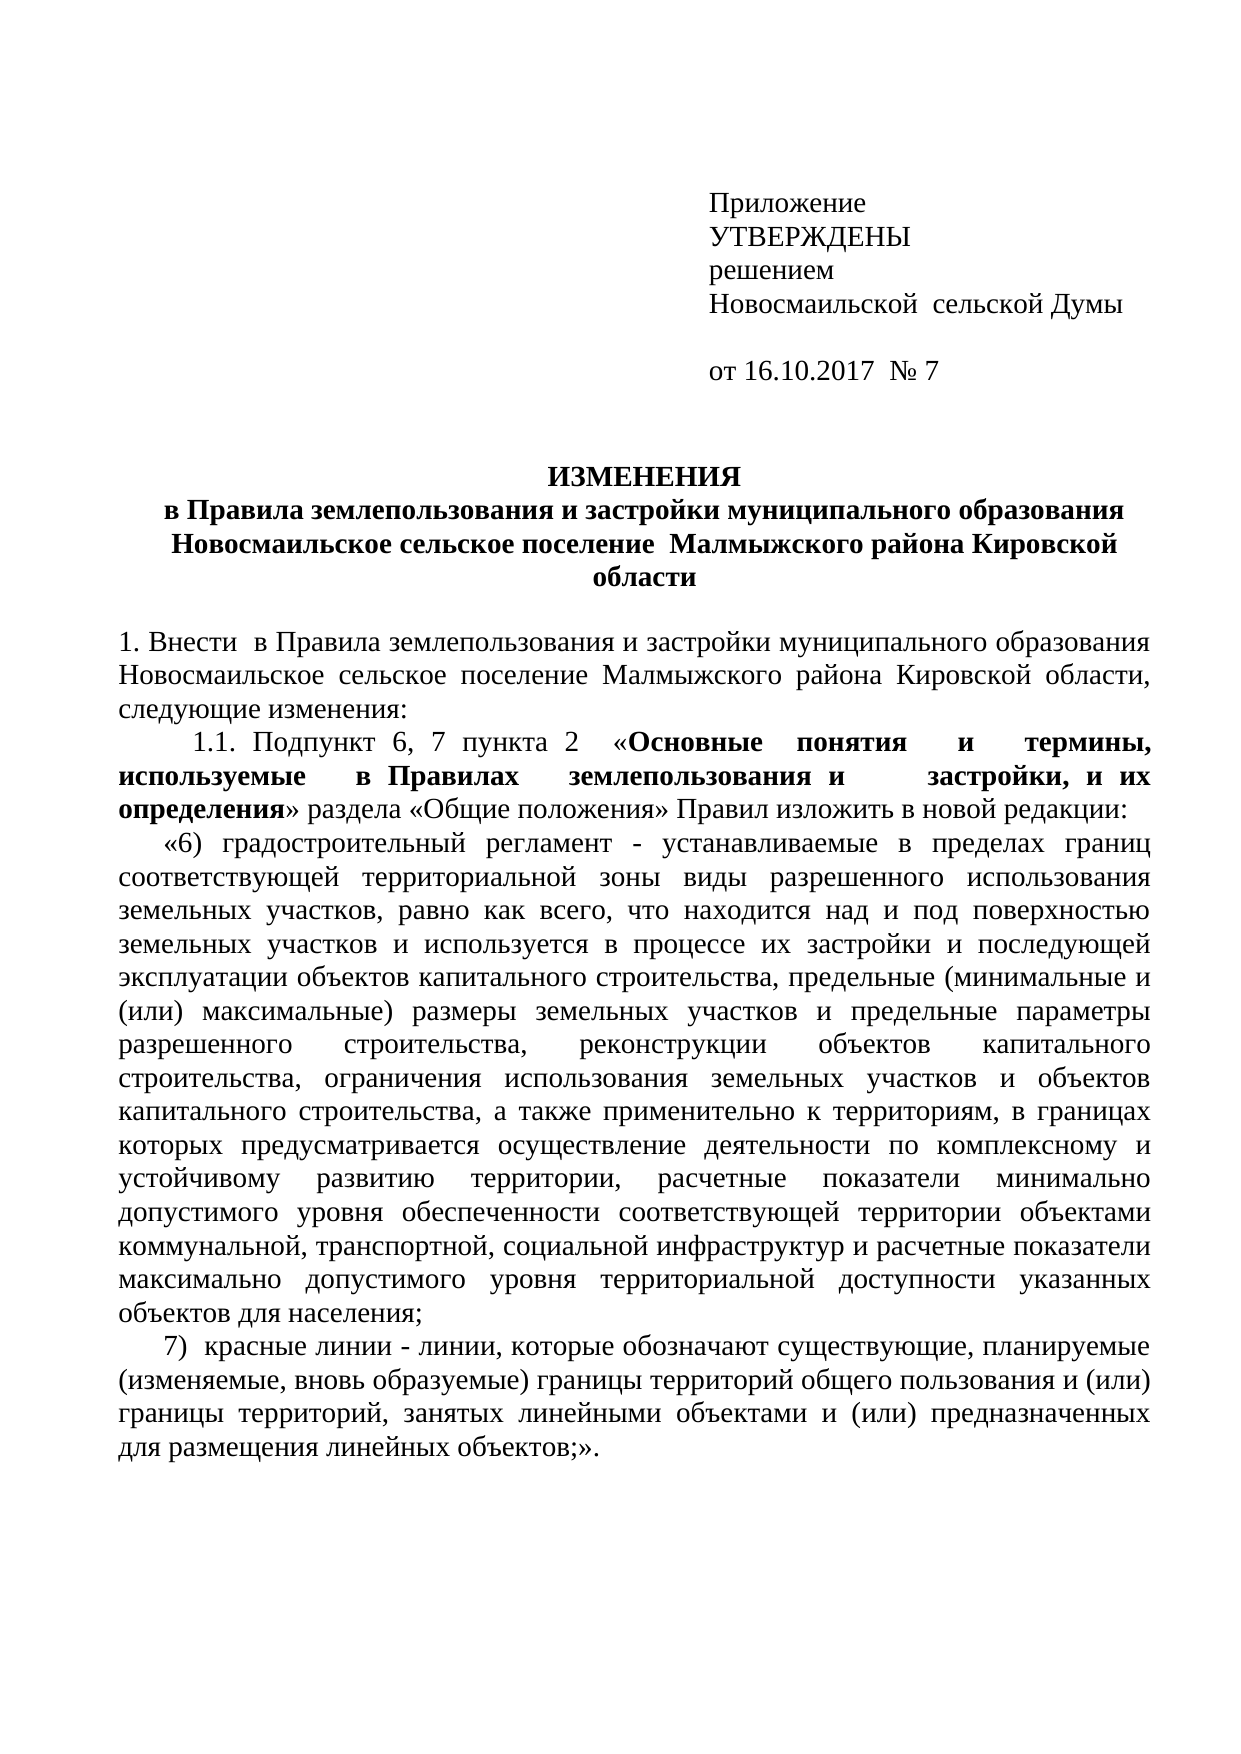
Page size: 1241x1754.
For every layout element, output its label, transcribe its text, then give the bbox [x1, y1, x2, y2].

text от 16.10.2017 № 7 [709, 353, 1152, 386]
text Новосмаильской сельской Думы [709, 286, 1152, 319]
text 1. Внести в Правила землепользования и застройки муниципального образования Новосмаильское сельское поселение Малмыжского района Кировской области, следующие изменения: [118, 624, 1152, 724]
text 1.1. Подпункт 6, 7 пункта 2 «Основные понятия и термины, используемые в Правилах землепользования и застройки, и их определения» раздела «Общие положения» Правил изложить в новой редакции: [118, 724, 1152, 825]
text 7) красные линии - линии, которые обозначают существующие, планируемые (изменяемые, вновь образуемые) границы территорий общего пользования и (или) границы территорий, занятых линейными объектами и (или) предназначенных для размещения линейных объектов;». [118, 1328, 1152, 1462]
text УТВЕРЖДЕНЫ [709, 219, 1152, 252]
text ИЗМЕНЕНИЯ [137, 459, 1152, 492]
text в Правила землепользования и застройки муниципального образования Новосмаильское сельское поселение Малмыжского района Кировской области [137, 492, 1152, 593]
text «6) градостроительный регламент - устанавливаемые в пределах границ соответствующей территориальной зоны виды разрешенного использования земельных участков, равно как всего, что находится над и под поверхностью земельных участков и используется в процессе их застройки и последующей эксплуатации объектов капитального строительства, предельные (минимальные и (или) максимальные) размеры земельных участков и предельные параметры разрешенного строительства, реконструкции объектов капитального строительства, ограничения использования земельных участков и объектов капитального строительства, а также применительно к территориям, в границах которых предусматривается осуществление деятельности по комплексному и устойчивому развитию территории, расчетные показатели минимально допустимого уровня обеспеченности соответствующей территории объектами коммунальной, транспортной, социальной инфраструктур и расчетные показатели максимально допустимого уровня территориальной доступности указанных объектов для населения; [118, 825, 1152, 1328]
text Приложение [709, 185, 1152, 219]
text решением [709, 252, 1152, 286]
